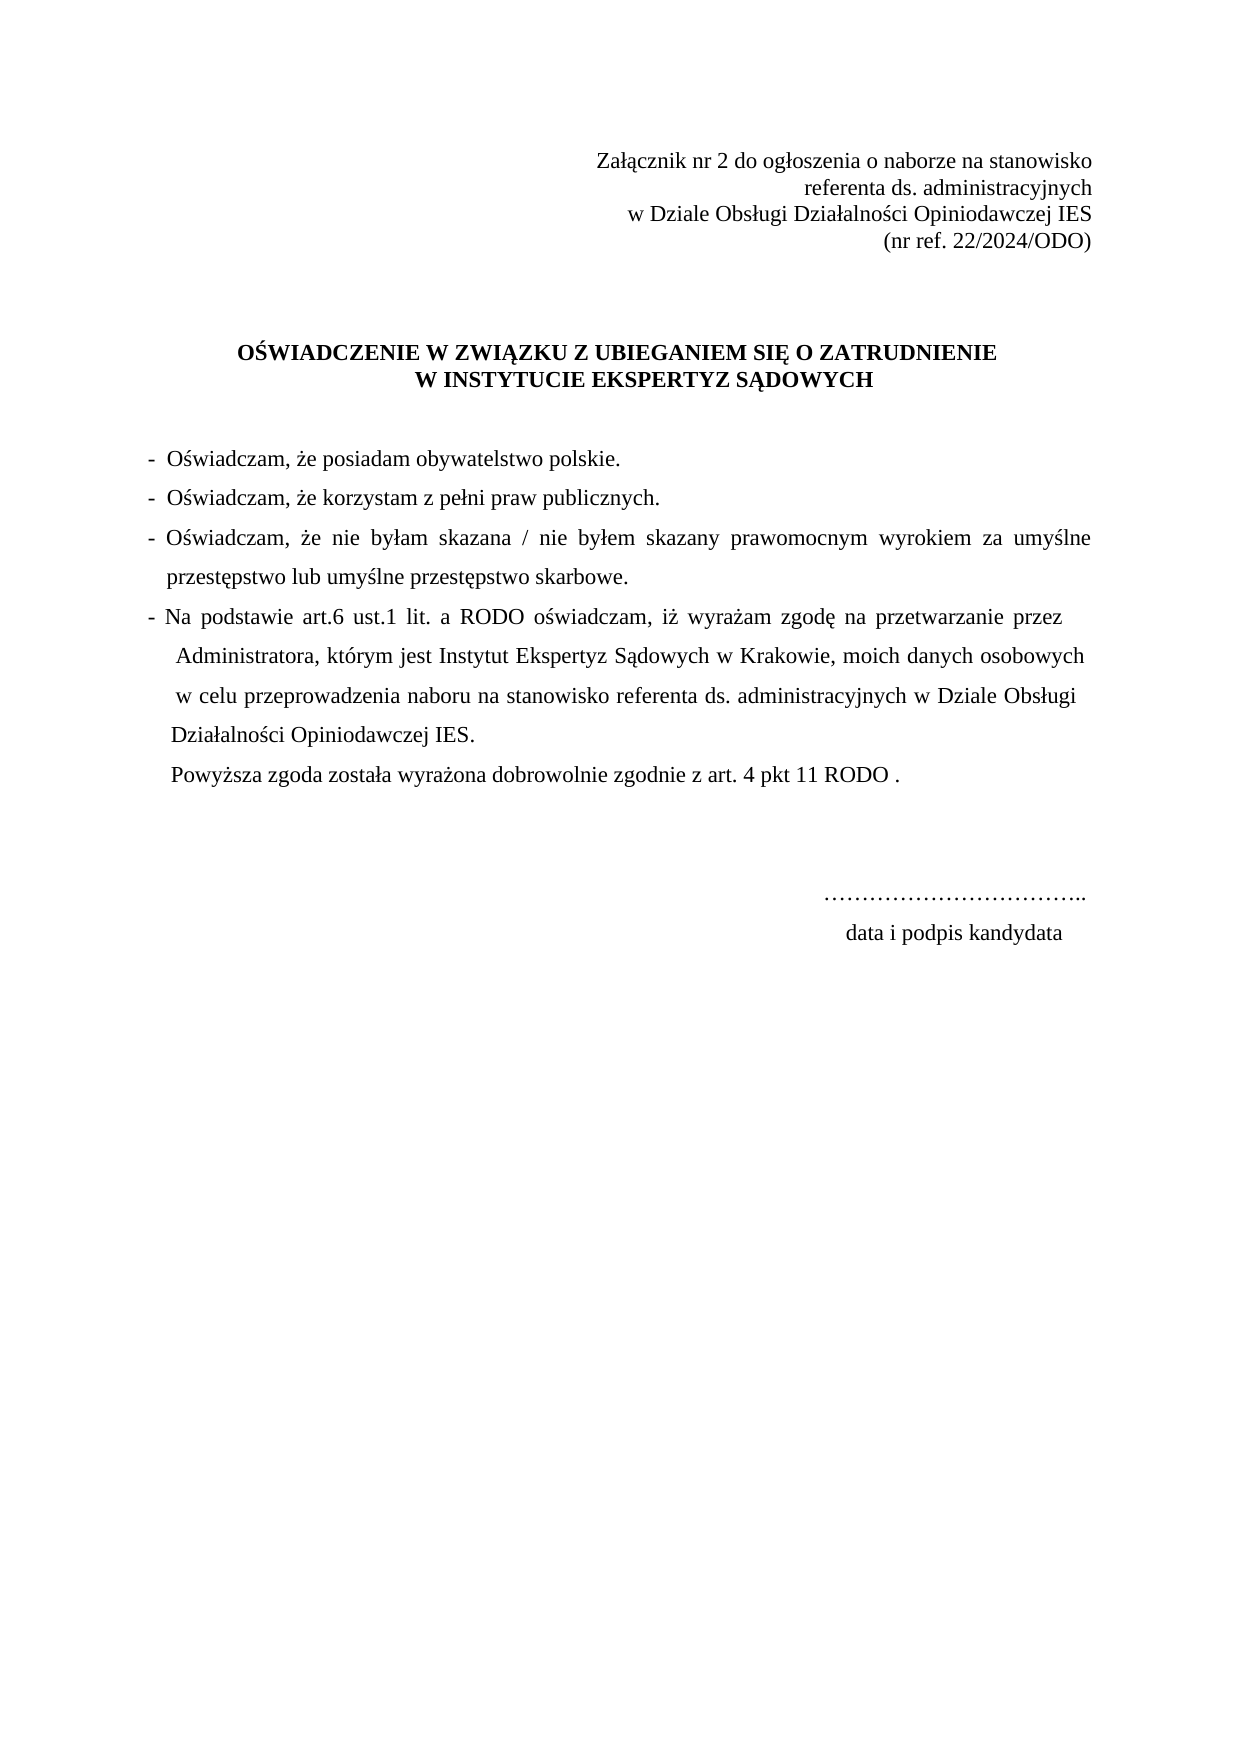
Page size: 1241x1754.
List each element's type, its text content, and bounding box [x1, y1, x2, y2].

text - Oświadczam, że posiadam obywatelstwo polskie. [148, 445, 1093, 471]
text - Oświadczam, że nie byłam skazana / nie byłem skazany prawomocnym wyrokiem za umyślne przestępstwo lub umyślne przestępstwo skarbowe. [148, 524, 1093, 589]
text Powyższa zgoda została wyrażona dobrowolnie zgodnie z art. 4 pkt 11 RODO . [148, 761, 1093, 787]
text w Dziale Obsługi Działalności Opiniodawczej IES (nr ref. 22/2024/ODO) [295, 200, 1093, 253]
text …………………………….. [148, 879, 1093, 905]
text data i podpis kandydata [756, 918, 1093, 945]
text referenta ds. administracyjnych [295, 174, 1093, 200]
text OŚWIADCZENIE W ZWIĄZKU Z UBIEGANIEM SIĘ O ZATRUDNIENIE W INSTYTUCIE EKSPERTYZ SĄDOWYCH [148, 339, 1093, 392]
text - Oświadczam, że korzystam z pełni praw publicznych. [148, 484, 1093, 511]
text Załącznik nr 2 do ogłoszenia o naborze na stanowisko [295, 148, 1093, 174]
text - Na podstawie art.6 ust.1 lit. a RODO oświadczam, iż wyrażam zgodę na przetwarzanie przez Administratora, którym jest Instytut Ekspertyz Sądowych w Krakowie, moich danych osobowych w celu przeprowadzenia naboru na stanowisko referenta ds. administracyjnych w Dziale Obsługi Działalności Opiniodawczej IES. [148, 603, 1093, 747]
